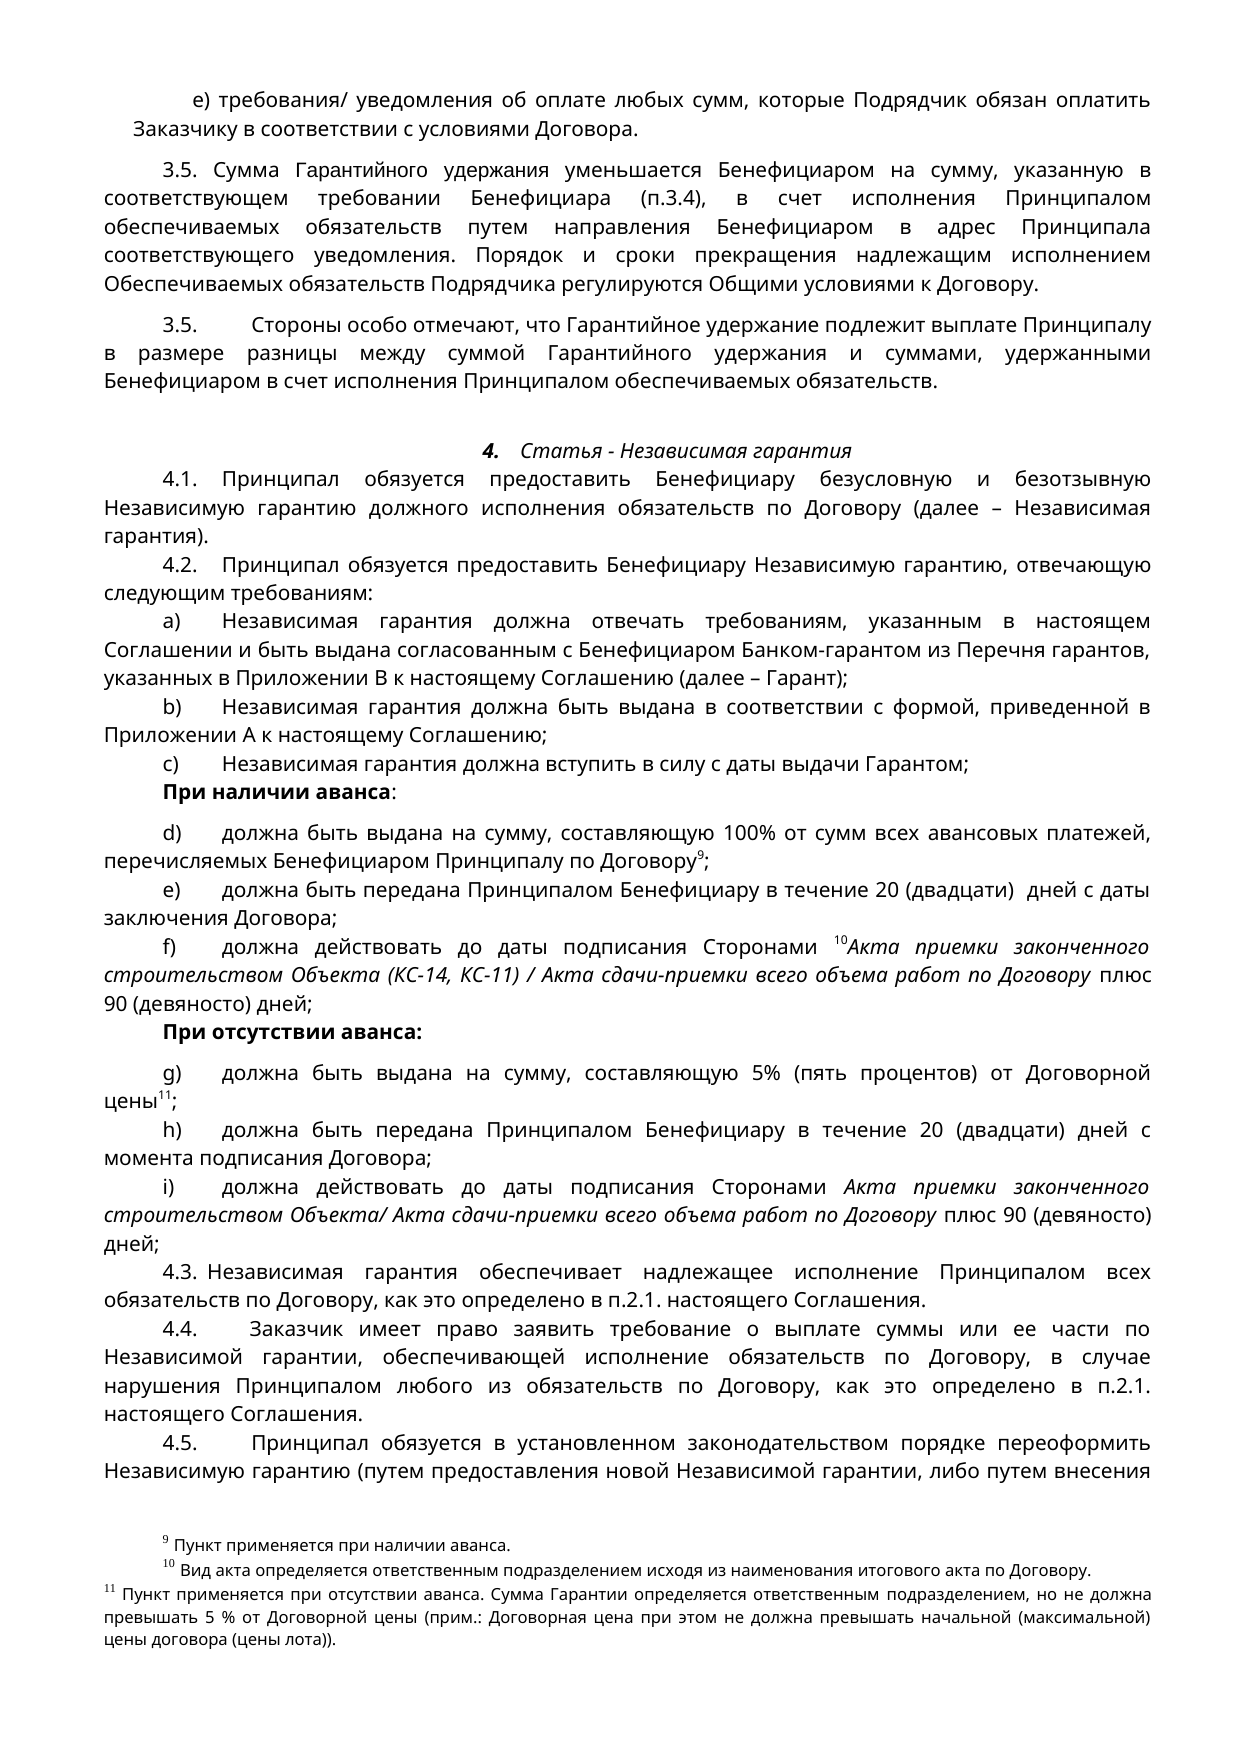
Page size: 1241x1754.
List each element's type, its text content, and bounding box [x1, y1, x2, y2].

text е) требования/ уведомления об оплате любых сумм, которые Подрядчик обязан оплатить Заказчику в соответствии с условиями Договора. [133, 86, 1152, 142]
text При отсутствии аванса: [162, 1017, 1152, 1046]
list Статья - Независимая гарантия [185, 436, 1152, 464]
list должна действовать до даты подписания Сторонами Акта приемки законченного строительством Объекта (КС-14, КС-11) / Акта сдачи-приемки всего объема работ по Договору плюс 90 (девяносто) дней; [103, 932, 1152, 1017]
list Независимая гарантия обеспечивает надлежащее исполнение Принципалом всех обязательств по Договору, как это определено в п.2.1. настоящего Соглашения. [103, 1257, 1152, 1314]
list Стороны особо отмечают, что Гарантийное удержание подлежит выплате Принципалу в размере разницы между суммой Гарантийного удержания и суммами, удержанными Бенефициаром в счет исполнения Принципалом обеспечиваемых обязательств. [103, 310, 1152, 395]
list Принципал обязуется предоставить Бенефициару безусловную и безотзывную Независимую гарантию должного исполнения обязательств по Договору (далее – Независимая гарантия). [103, 464, 1152, 550]
text 3.5. Сумма Гарантийного удержания уменьшается Бенефициаром на сумму, указанную в соответствующем требовании Бенефициара (п.3.4), в счет исполнения Принципалом обеспечиваемых обязательств путем направления Бенефициаром в адрес Принципала соответствующего уведомления. Порядок и сроки прекращения надлежащим исполнением Обеспечиваемых обязательств Подрядчика регулируются Общими условиями к Договору. [103, 155, 1152, 297]
list Независимая гарантия должна быть выдана в соответствии с формой, приведенной в Приложении А к настоящему Соглашению; [103, 692, 1152, 749]
list должна быть передана Принципалом Бенефициару в течение 20 (двадцати) дней с даты заключения Договора; [103, 875, 1152, 932]
list Независимая гарантия должна вступить в силу с даты выдачи Гарантом; [103, 749, 1152, 777]
list Независимая гарантия должна отвечать требованиям, указанным в настоящем Соглашении и быть выдана согласованным с Бенефициаром Банком-гарантом из Перечня гарантов, указанных в Приложении В к настоящему Соглашению (далее – Гарант); [103, 607, 1152, 692]
list должна быть выдана на сумму, составляющую 5% (пять процентов) от Договорной цены; [103, 1058, 1152, 1115]
text При наличии аванса: [162, 777, 1152, 806]
list должна быть передана Принципалом Бенефициару в течение 20 (двадцати) дней с момента подписания Договора; [103, 1115, 1152, 1172]
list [103, 1428, 1152, 1485]
list Заказчик имеет право заявить требование о выплате суммы или ее части по Независимой гарантии, обеспечивающей исполнение обязательств по Договору, в случае нарушения Принципалом любого из обязательств по Договору, как это определено в п.2.1. настоящего Соглашения. [103, 1314, 1152, 1428]
list должна действовать до даты подписания Сторонами Акта приемки законченного строительством Объекта/ Акта сдачи-приемки всего объема работ по Договору плюс 90 (девяносто) дней; [103, 1172, 1152, 1257]
list должна быть выдана на сумму, составляющую 100% от сумм всех авансовых платежей, перечисляемых Бенефициаром Принципалу по Договору; [103, 818, 1152, 875]
list Принципал обязуется предоставить Бенефициару Независимую гарантию, отвечающую следующим требованиям: [103, 550, 1152, 607]
